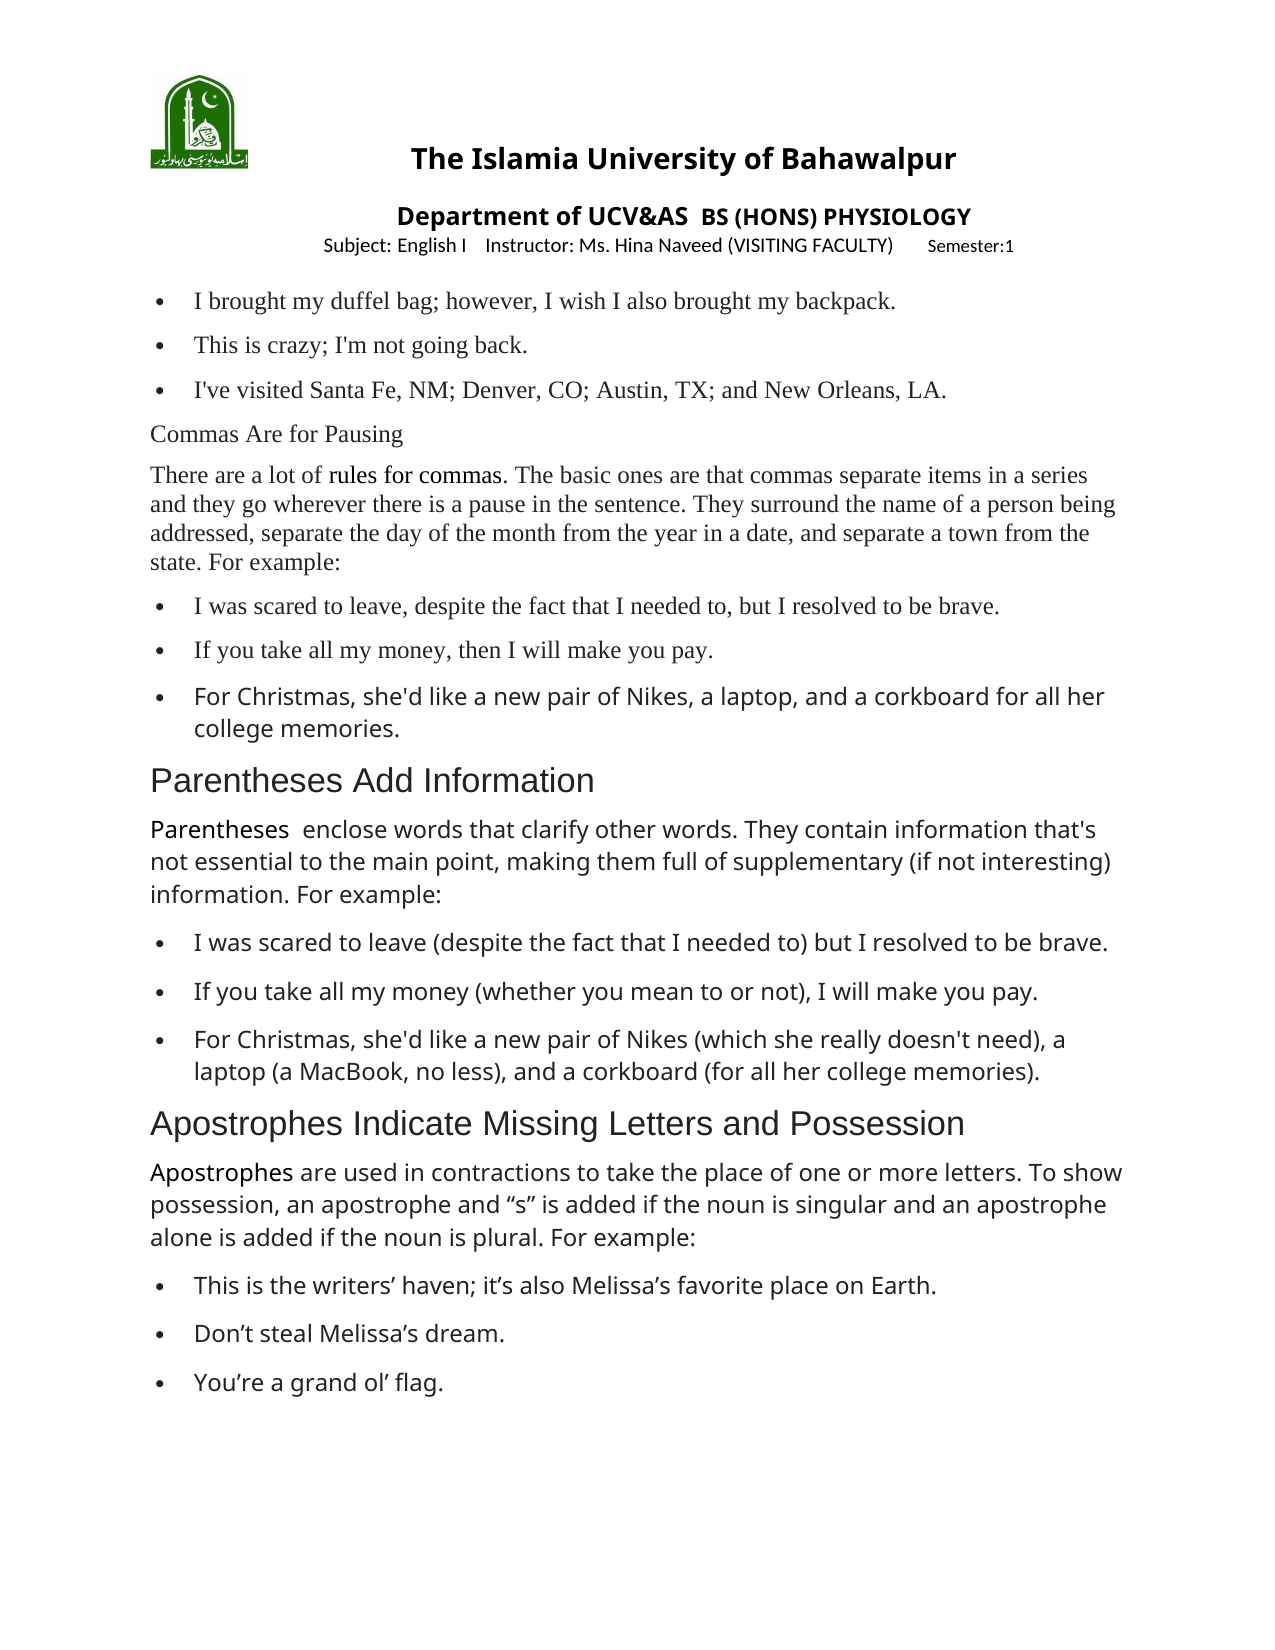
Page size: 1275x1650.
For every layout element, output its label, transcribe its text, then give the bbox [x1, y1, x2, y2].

text Parentheses Add Information [150, 761, 1125, 800]
text Apostrophes are used in contractions to take the place of one or more letters. To show possession, an apostrophe and “s” is added if the noun is singular and an apostrophe alone is added if the noun is plural. For example: [150, 1155, 1125, 1253]
picture [150, 75, 249, 169]
list If you take all my money, then I will make you pay. [156, 635, 1125, 664]
list For Christmas, she'd like a new pair of Nikes (which she really doesn't need), a laptop (a MacBook, no less), and a corkboard (for all her college memories). [156, 1022, 1125, 1088]
list This is the writers’ haven; it’s also Melissa’s favorite place on Earth. [156, 1269, 1125, 1301]
list I was scared to leave (despite the fact that I needed to) but I resolved to be brave. [156, 926, 1125, 959]
list I've visited Santa Fe, NM; Denver, CO; Austin, TX; and New Orleans, LA. [156, 375, 1125, 403]
text Apostrophes Indicate Missing Letters and Possession [150, 1103, 1125, 1143]
text Commas Are for Pausing [150, 419, 1125, 448]
list I brought my duffel bag; however, I wish I also brought my backpack. [156, 286, 1125, 315]
list This is crazy; I'm not going back. [156, 330, 1125, 359]
list Don’t steal Melissa’s dream. [156, 1317, 1125, 1350]
list I was scared to leave, despite the fact that I needed to, but I resolved to be brave. [156, 591, 1125, 620]
list For Christmas, she'd like a new pair of Nikes, a laptop, and a corkboard for all her college memories. [156, 680, 1125, 745]
text Parentheses enclose words that clarify other words. They contain information that's not essential to the main point, making them full of supplementary (if not interesting) information. For example: [150, 813, 1125, 910]
list If you take all my money (whether you mean to or not), I will make you pay. [156, 974, 1125, 1007]
list You’re a grand ol’ flag. [156, 1365, 1125, 1398]
text There are a lot of rules for commas. The basic ones are that commas separate items in a series and they go wherever there is a pause in the sentence. They surround the name of a person being addressed, separate the day of the month from the year in a date, and separate a town from the state. For example: [150, 460, 1125, 575]
